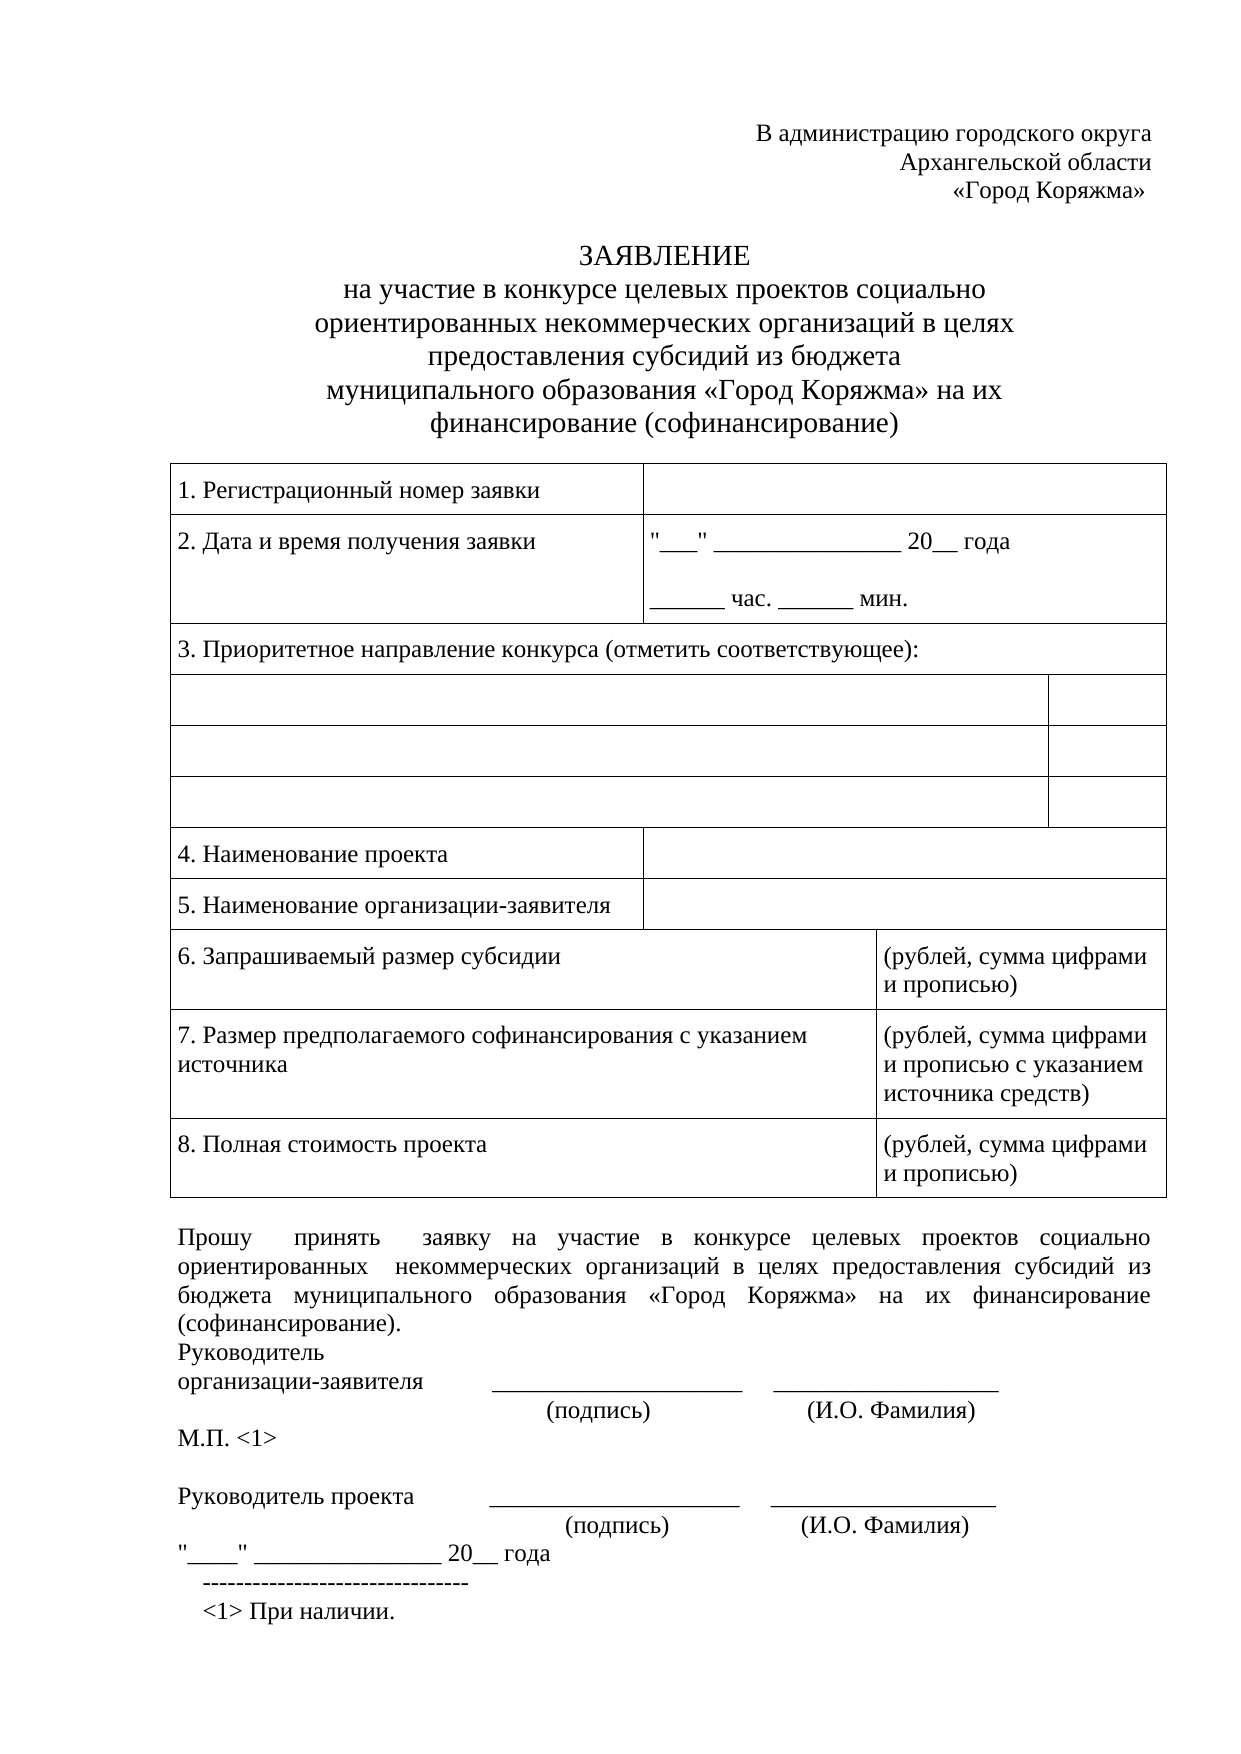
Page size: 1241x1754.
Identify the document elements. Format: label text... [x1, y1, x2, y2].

subtitle предоставления субсидий из бюджета [177, 338, 1152, 372]
subtitle (подпись) (И.О. Фамилия) [177, 1395, 1152, 1423]
subtitle <1> При наличии. [177, 1596, 1152, 1625]
table_cell 2. Дата и время получения заявки [171, 515, 643, 623]
table_header [644, 464, 1166, 514]
subtitle "____" _______________ 20__ года [177, 1538, 1152, 1567]
table_cell 4. Наименование проекта [171, 828, 643, 878]
table_header 1. Регистрационный номер заявки [171, 464, 643, 514]
table_cell [644, 828, 1166, 878]
table_cell [1049, 777, 1166, 827]
subtitle организации-заявителя ____________________ __________________ [177, 1366, 1152, 1395]
table_cell [644, 879, 1166, 929]
subtitle на участие в конкурсе целевых проектов социально [177, 271, 1152, 305]
table_cell [171, 777, 1048, 827]
subtitle М.П. <1> [177, 1423, 1152, 1452]
subtitle финансирование (софинансирование) [177, 406, 1152, 439]
text Прошу принять заявку на участие в конкурсе целевых проектов социально ориентированных некоммерческих организаций в целях предоставления субсидий из бюджета муниципального образования «Город Коряжма» на их финансирование (софинансирование). [177, 1222, 1152, 1337]
subtitle муниципального образования «Город Коряжма» на их [177, 372, 1152, 406]
table_cell (рублей, сумма цифрами и прописью) [877, 930, 1166, 1009]
subtitle ЗАЯВЛЕНИЕ [177, 238, 1152, 271]
table_cell "___" _______________ 20__ года ______ час. ______ мин. [644, 515, 1166, 623]
table_cell (рублей, сумма цифрами и прописью с указанием источника средств) [877, 1010, 1166, 1117]
table_cell (рублей, сумма цифрами и прописью) [877, 1119, 1166, 1197]
subtitle Руководитель проекта ____________________ __________________ [177, 1481, 1152, 1510]
subtitle В администрацию городского округа Архангельской области [177, 118, 1152, 176]
table_cell 5. Наименование организации-заявителя [171, 879, 643, 929]
table_cell [1049, 726, 1166, 776]
table_cell 7. Размер предполагаемого софинансирования с указанием источника [171, 1010, 876, 1117]
table_cell [171, 726, 1048, 776]
subtitle -------------------------------- [177, 1567, 1152, 1596]
subtitle (подпись) (И.О. Фамилия) [177, 1510, 1152, 1538]
table_cell 6. Запрашиваемый размер субсидии [171, 930, 876, 1009]
subtitle Руководитель [177, 1337, 1152, 1366]
table_cell 8. Полная стоимость проекта [171, 1119, 876, 1197]
subtitle «Город Коряжма» [177, 176, 1152, 204]
table_cell 3. Приоритетное направление конкурса (отметить соответствующее): [171, 624, 1166, 674]
table_cell [1049, 675, 1166, 725]
subtitle ориентированных некоммерческих организаций в целях [177, 305, 1152, 338]
table_cell [171, 675, 1048, 725]
